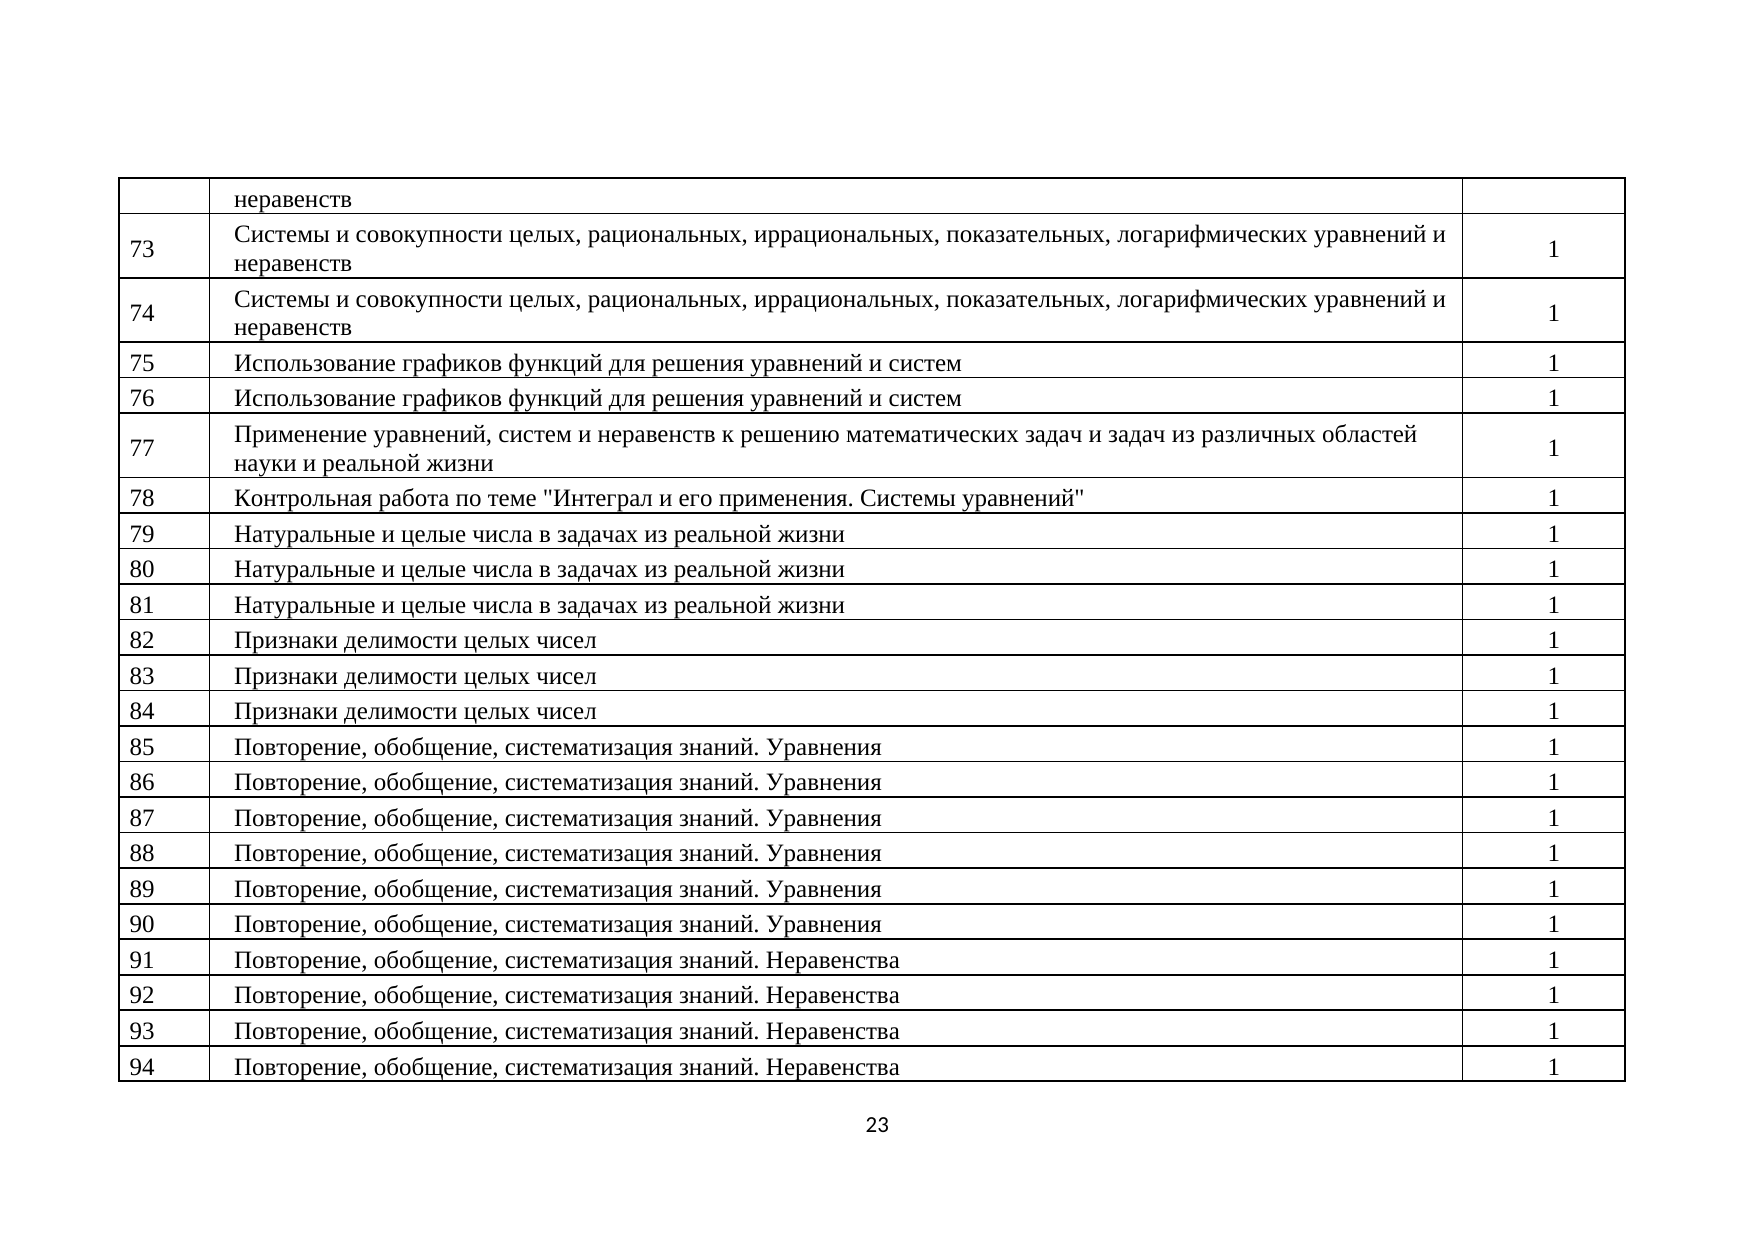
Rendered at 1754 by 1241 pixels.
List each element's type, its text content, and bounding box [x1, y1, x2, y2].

table_cell 1 [1463, 798, 1624, 832]
table_cell Натуральные и целые числа в задачах из реальной жизни [210, 585, 1462, 619]
table_cell 1 [1463, 279, 1624, 341]
table_cell 79 [120, 514, 209, 548]
table_cell Повторение, обобщение, систематизация знаний. Уравнения [210, 727, 1462, 761]
table_cell 94 [120, 1047, 209, 1080]
table_cell 1 [1463, 378, 1624, 412]
table_cell 1 [1463, 1011, 1624, 1045]
table_cell 84 [120, 691, 209, 725]
table_cell 1 [1463, 905, 1624, 938]
table_cell 78 [120, 478, 209, 512]
table_cell 1 [1463, 549, 1624, 583]
table_cell Повторение, обобщение, систематизация знаний. Уравнения [210, 869, 1462, 903]
table_cell Повторение, обобщение, систематизация знаний. Неравенства [210, 1047, 1462, 1080]
table_cell 90 [120, 905, 209, 938]
table_cell 83 [120, 656, 209, 690]
table_cell 1 [1463, 869, 1624, 903]
table_cell Применение уравнений, систем и неравенств к решению математических задач и задач из различных областей науки и реальной жизни [210, 414, 1462, 477]
table_cell 88 [120, 833, 209, 867]
table_cell 1 [1463, 976, 1624, 1009]
table_cell 85 [120, 727, 209, 761]
table_cell Натуральные и целые числа в задачах из реальной жизни [210, 549, 1462, 583]
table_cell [210, 214, 1462, 277]
table_cell 73 [120, 214, 209, 277]
table_cell 77 [120, 414, 209, 477]
table_cell 82 [120, 620, 209, 654]
table_cell Повторение, обобщение, систематизация знаний. Уравнения [210, 833, 1462, 867]
table_cell 72 [120, 179, 209, 213]
table_cell 76 [120, 378, 209, 412]
table_cell 1 [1463, 179, 1624, 213]
table_cell 80 [120, 549, 209, 583]
table_cell 87 [120, 798, 209, 832]
table_cell Использование графиков функций для решения уравнений и систем [210, 343, 1462, 377]
table_cell 1 [1463, 727, 1624, 761]
table_cell 1 [1463, 514, 1624, 548]
table_cell Натуральные и целые числа в задачах из реальной жизни [210, 514, 1462, 548]
table_cell Контрольная работа по теме "Интеграл и его применения. Системы уравнений" [210, 478, 1462, 512]
table_cell 74 [120, 279, 209, 341]
table_cell Признаки делимости целых чисел [210, 656, 1462, 690]
table_cell Повторение, обобщение, систематизация знаний. Неравенства [210, 1011, 1462, 1045]
table_cell Повторение, обобщение, систематизация знаний. Уравнения [210, 905, 1462, 938]
table_cell 86 [120, 762, 209, 796]
table_cell 1 [1463, 940, 1624, 974]
table_cell 1 [1463, 1047, 1624, 1080]
table_cell 1 [1463, 585, 1624, 619]
table_cell 1 [1463, 414, 1624, 477]
table_cell Повторение, обобщение, систематизация знаний. Уравнения [210, 762, 1462, 796]
table_cell 1 [1463, 343, 1624, 377]
table_cell Признаки делимости целых чисел [210, 620, 1462, 654]
table_cell Признаки делимости целых чисел [210, 691, 1462, 725]
table_cell Повторение, обобщение, систематизация знаний. Неравенства [210, 940, 1462, 974]
table_cell 1 [1463, 691, 1624, 725]
table_cell 1 [1463, 656, 1624, 690]
table_cell 91 [120, 940, 209, 974]
table_cell Повторение, обобщение, систематизация знаний. Неравенства [210, 976, 1462, 1009]
table_cell 1 [1463, 762, 1624, 796]
table_cell 92 [120, 976, 209, 1009]
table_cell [210, 179, 1462, 213]
table_cell 89 [120, 869, 209, 903]
table_cell Использование графиков функций для решения уравнений и систем [210, 378, 1462, 412]
table_cell 1 [1463, 214, 1624, 277]
table_cell 1 [1463, 620, 1624, 654]
table_cell Повторение, обобщение, систематизация знаний. Уравнения [210, 798, 1462, 832]
table_cell 75 [120, 343, 209, 377]
table_cell Системы и совокупности целых, рациональных, иррациональных, показательных, логарифмических уравнений и неравенств [210, 279, 1462, 341]
table_cell 1 [1463, 833, 1624, 867]
table_cell 81 [120, 585, 209, 619]
table_cell 93 [120, 1011, 209, 1045]
table_cell 1 [1463, 478, 1624, 512]
